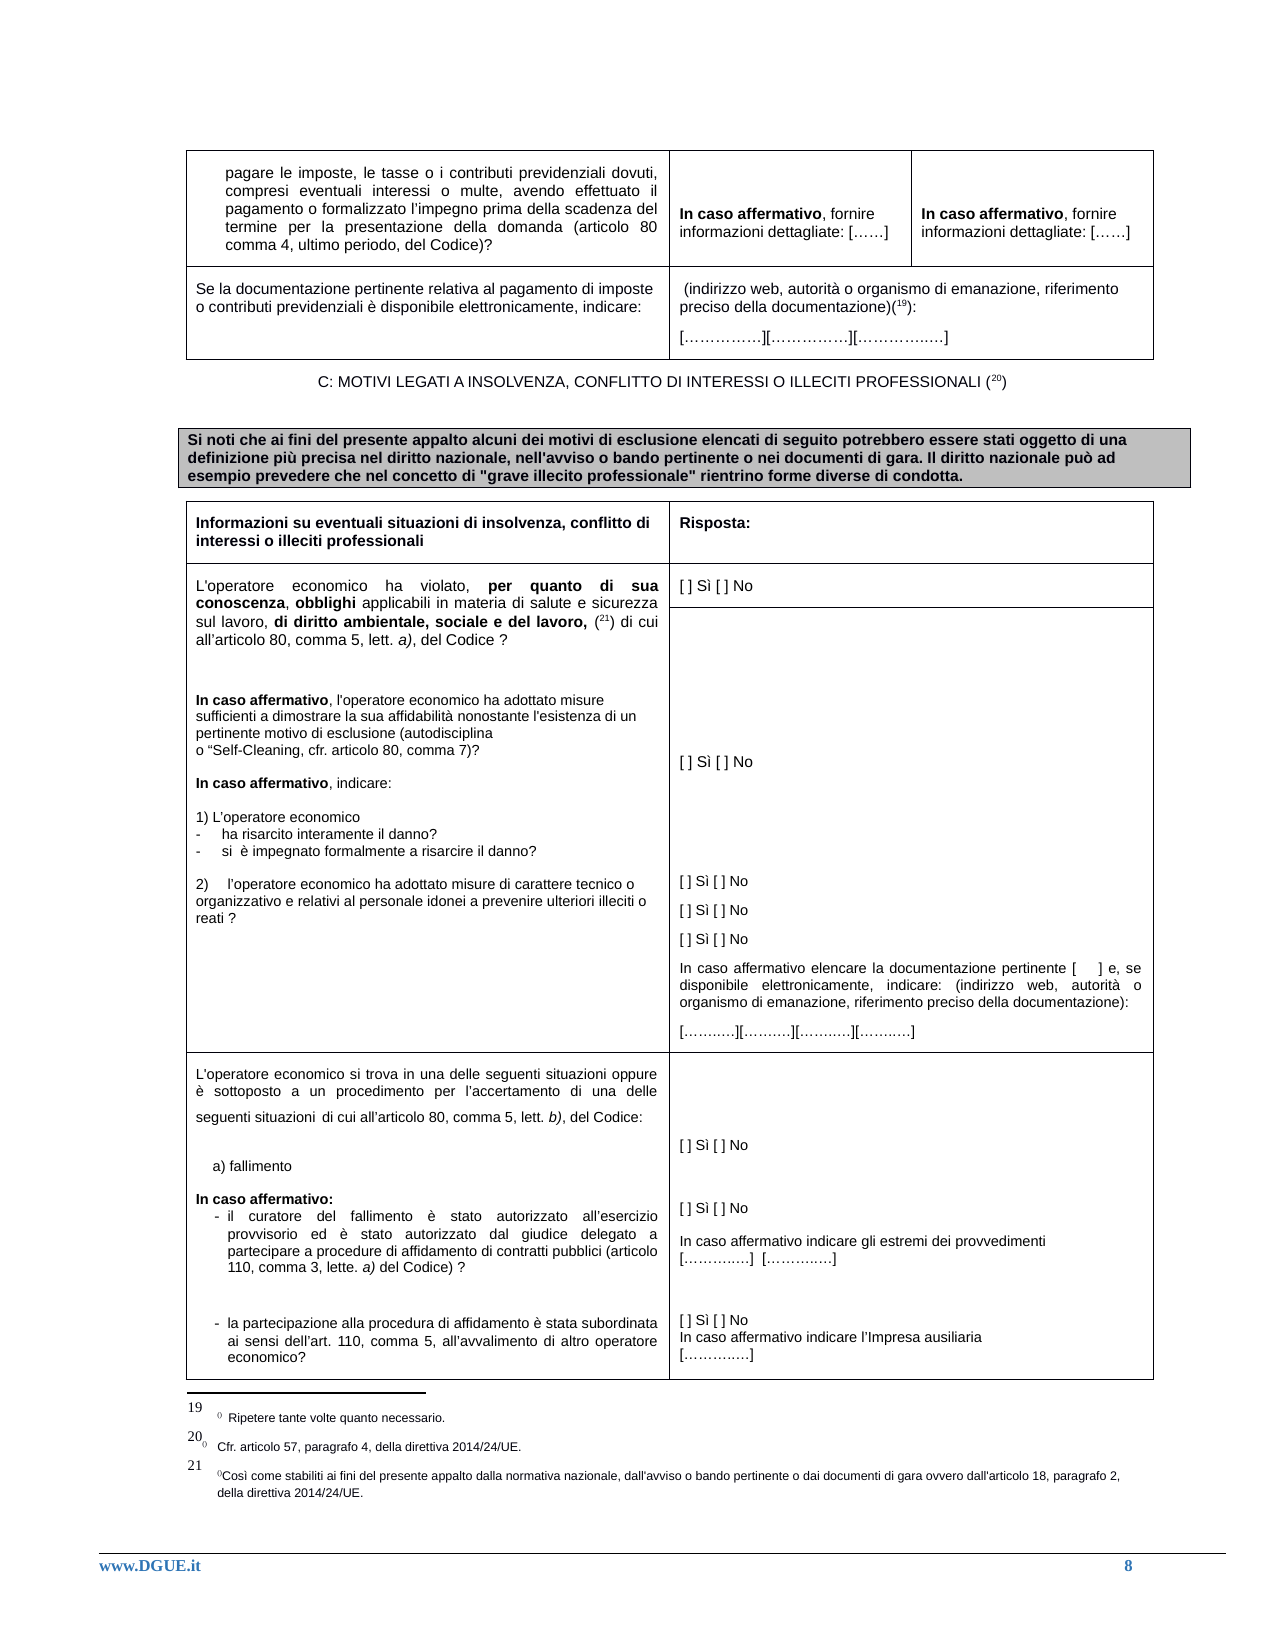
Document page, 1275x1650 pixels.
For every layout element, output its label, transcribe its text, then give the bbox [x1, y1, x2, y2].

table_cell [ ] Sì [ ] No [670, 564, 1153, 607]
text Si noti che ai fini del presente appalto alcuni dei motivi di esclusione elencati di seguito potrebbero essere stati oggetto di una definizione più precisa nel diritto nazionale, nell'avviso o bando pertinente o nei documenti di gara. Il diritto nazionale può ad esempio prevedere che nel concetto di "grave illecito professionale" rientrino forme diverse di condotta. [179, 429, 1190, 487]
table_header Risposta: [670, 502, 1153, 563]
table_cell Se la documentazione pertinente relativa al pagamento di imposte o contributi previdenziali è disponibile elettronicamente, indicare: [187, 267, 669, 359]
table_cell (indirizzo web, autorità o organismo di emanazione, riferimento preciso della documentazione)(): [……………][……………][…………..…] [670, 267, 1153, 359]
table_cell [670, 151, 911, 266]
title C: motivi legati a insolvenza, conflitto di interessi o illeciti professionali () [187, 372, 1137, 390]
table_cell [ ] Sì [ ] No [ ] Sì [ ] No [ ] Sì [ ] No [ ] Sì [ ] No In caso affermativo elencare la documentazione pertinente [ ] e, se disponibile elettronicamente, indicare: (indirizzo web, autorità o organismo di emanazione, riferimento preciso della documentazione): [……..…][…….…][……..…][……..…] [670, 608, 1153, 1052]
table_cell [187, 1053, 669, 1379]
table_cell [670, 1053, 1153, 1379]
table_header Informazioni su eventuali situazioni di insolvenza, conflitto di interessi o illeciti professionali [187, 502, 669, 563]
table_cell L'operatore economico ha violato, per quanto di sua conoscenza, obblighi applicabili in materia di salute e sicurezza sul lavoro, di diritto ambientale, sociale e del lavoro, () di cui all’articolo 80, comma 5, lett. a), del Codice ? In caso affermativo, l'operatore economico ha adottato misure sufficienti a dimostrare la sua affidabilità nonostante l'esistenza di un pertinente motivo di esclusione (autodisciplina o “Self-Cleaning, cfr. articolo 80, comma 7)? In caso affermativo, indicare: 1) L’operatore economico - ha risarcito interamente il danno? - si è impegnato formalmente a risarcire il danno? 2) l’operatore economico ha adottato misure di carattere tecnico o organizzativo e relativi al personale idonei a prevenire ulteriori illeciti o reati ? [187, 564, 669, 1052]
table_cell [912, 151, 1153, 266]
